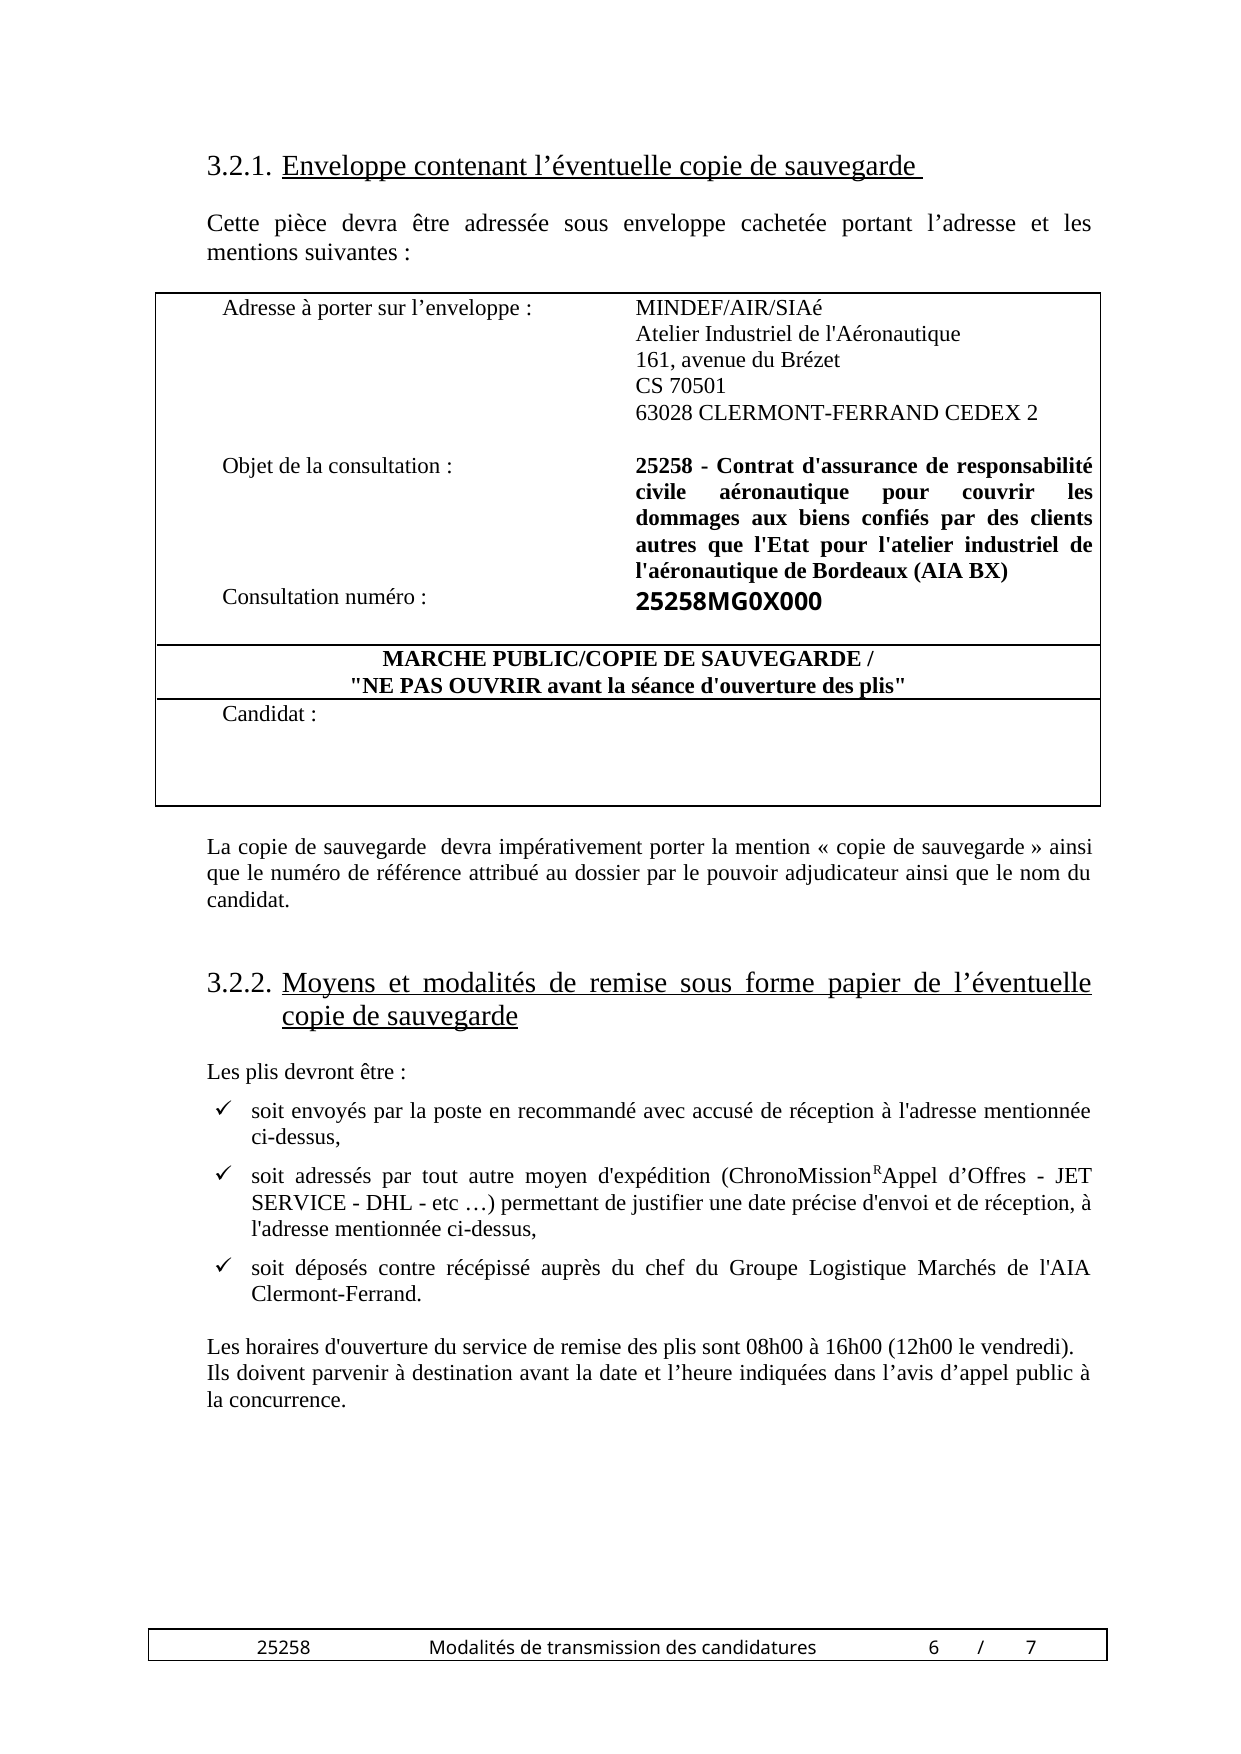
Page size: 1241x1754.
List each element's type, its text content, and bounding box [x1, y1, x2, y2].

list Enveloppe contenant l’éventuelle copie de sauvegarde [207, 148, 1093, 182]
table_cell Objet de la consultation : [156, 452, 569, 583]
table_cell 25258MG0X000 [569, 584, 1100, 644]
list Moyens et modalités de remise sous forme papier de l’éventuelle copie de sauvegarde [207, 965, 1093, 1032]
table_header Adresse à porter sur l’enveloppe : [156, 294, 569, 452]
table_cell Consultation numéro : [156, 584, 569, 644]
table_header MINDEF/AIR/SIAé Atelier Industriel de l'Aéronautique 161, avenue du Brézet CS 70501 63028 CLERMONT-FERRAND CEDEX 2 [569, 294, 1100, 452]
list Cette pièce devra être adressée sous enveloppe cachetée portant l’adresse et les mentions suivantes : [207, 208, 1093, 266]
table_cell MARCHE PUBLIC/COPIE DE SAUVEGARDE / "NE PAS OUVRIR avant la séance d'ouverture des plis" [156, 645, 1100, 698]
table_cell Candidat : [156, 699, 546, 805]
text La copie de sauvegarde devra impérativement porter la mention « copie de sauvegarde » ainsi que le numéro de référence attribué au dossier par le pouvoir adjudicateur ainsi que le nom du candidat. [207, 833, 1093, 912]
text Les plis devront être : [207, 1058, 1093, 1084]
text Les horaires d'ouverture du service de remise des plis sont 08h00 à 16h00 (12h00 le vendredi). [207, 1333, 1093, 1359]
text Ils doivent parvenir à destination avant la date et l’heure indiquées dans l’avis d’appel public à la concurrence. [207, 1359, 1093, 1412]
list soit envoyés par la poste en recommandé avec accusé de réception à l'adresse mentionnée ci-dessus, [214, 1097, 1093, 1150]
list soit déposés contre récépissé auprès du chef du Groupe Logistique Marchés de l'AIA Clermont-Ferrand. [214, 1254, 1093, 1307]
list soit adressés par tout autre moyen d'expédition (ChronoMissionRAppel d’Offres - JET SERVICE - DHL - etc …) permettant de justifier une date précise d'envoi et de réception, à l'adresse mentionnée ci-dessus, [214, 1162, 1093, 1241]
table_cell [546, 700, 1100, 805]
table_cell 25258 - Contrat d'assurance de responsabilité civile aéronautique pour couvrir les dommages aux biens confiés par des clients autres que l'Etat pour l'atelier industriel de l'aéronautique de Bordeaux (AIA BX) [569, 452, 1100, 583]
